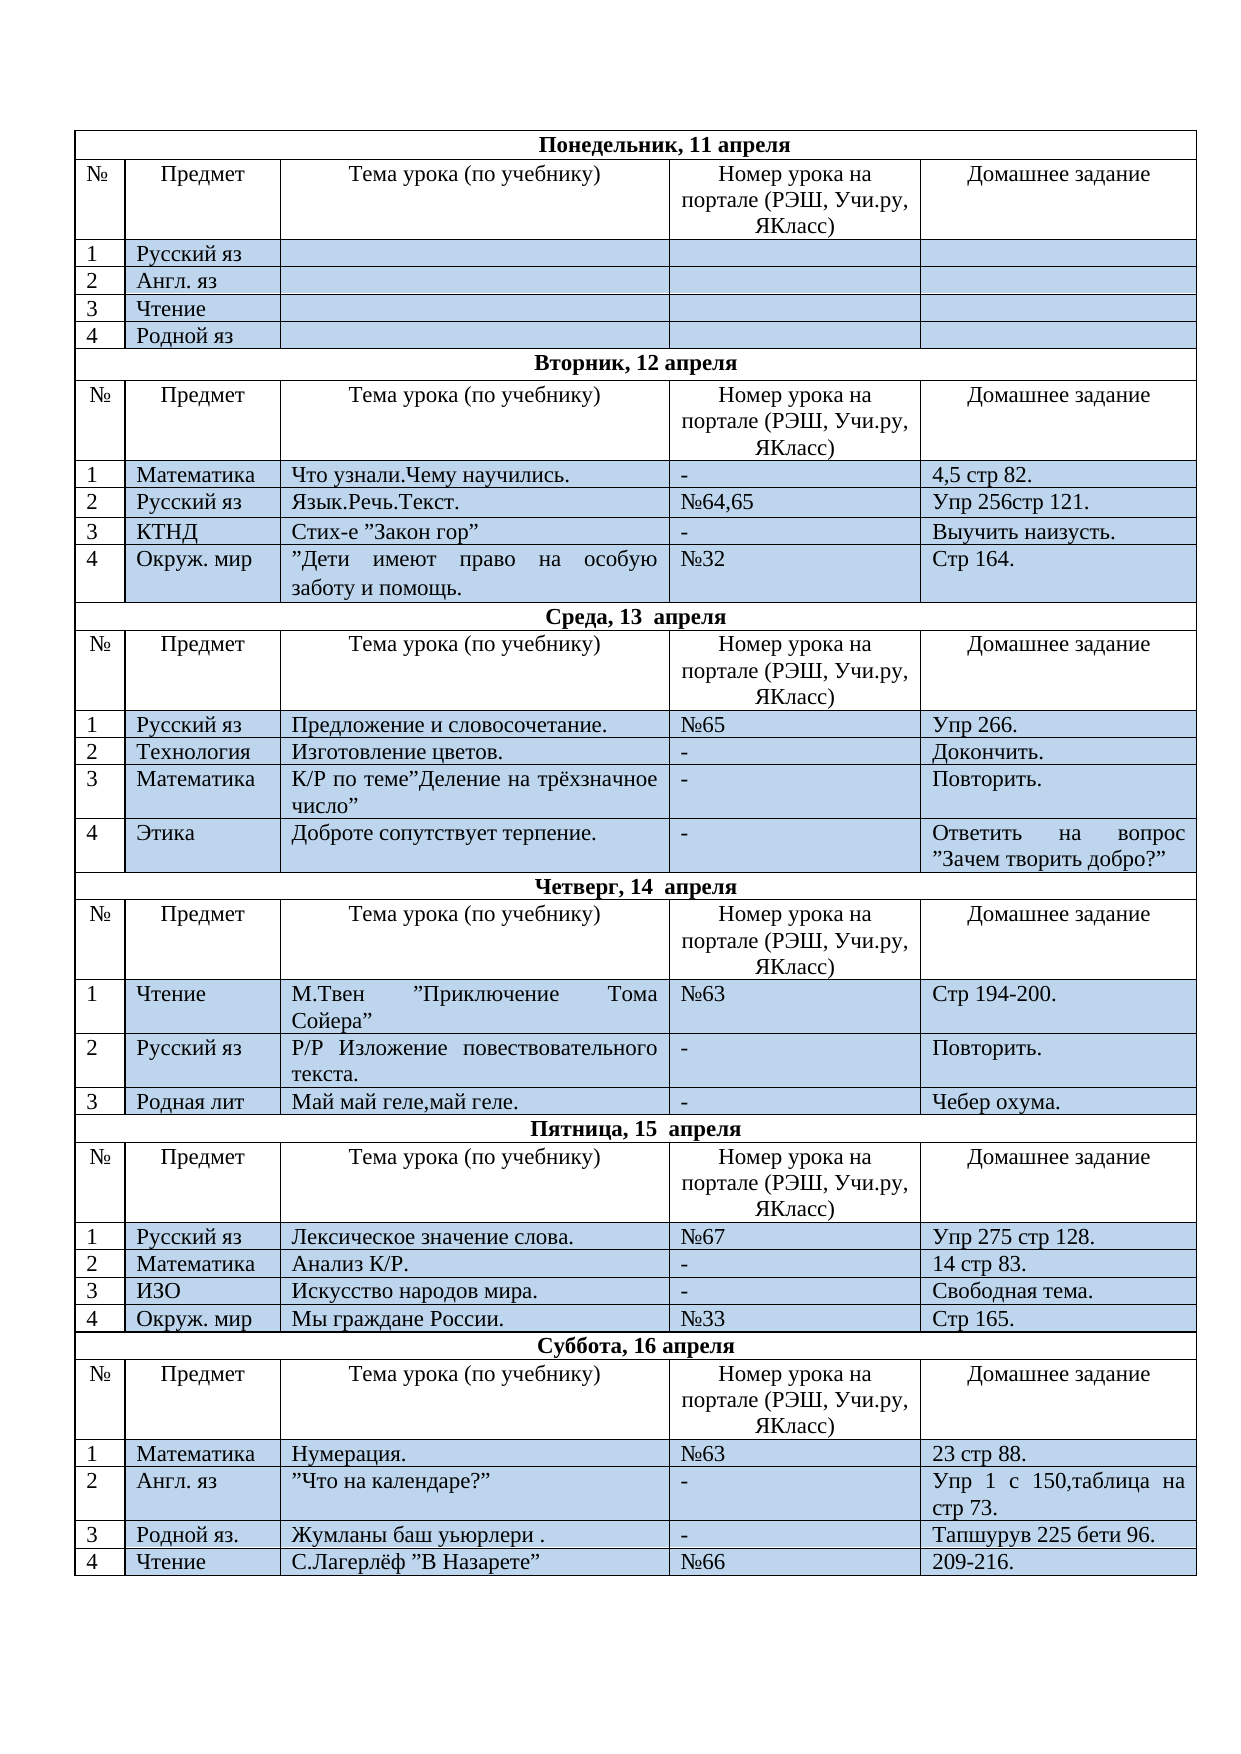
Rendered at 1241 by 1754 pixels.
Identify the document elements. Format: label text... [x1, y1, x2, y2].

table_cell 2 [76, 1467, 124, 1520]
table_cell 4 [76, 1305, 124, 1331]
table_cell Тема урока (по учебнику) [281, 1143, 669, 1222]
table_cell - [670, 1088, 920, 1114]
table_cell Номер урока на портале (РЭШ, Учи.ру, ЯКласс) [670, 1143, 920, 1222]
table_cell 1 [76, 980, 124, 1033]
table_cell №63 [670, 980, 920, 1033]
table_cell [670, 322, 920, 348]
table_cell 2 [76, 1034, 124, 1087]
table_cell Русский яз [126, 488, 280, 517]
table_cell Чтение [126, 980, 280, 1033]
table_cell Тема урока (по учебнику) [281, 1360, 669, 1439]
table_cell Тема урока (по учебнику) [281, 900, 669, 979]
table_cell Номер урока на портале (РЭШ, Учи.ру, ЯКласс) [670, 1360, 920, 1439]
table_cell Предмет [126, 381, 280, 460]
table_cell Выучить наизусть. [921, 518, 1196, 544]
table_cell Четверг, 14 апреля [76, 873, 1196, 899]
table_cell Русский яз [126, 711, 280, 737]
table_cell [281, 240, 669, 266]
table_cell - [670, 1250, 920, 1277]
table_cell Этика [126, 819, 280, 872]
table_cell 3 [76, 518, 124, 544]
table_cell Стр 165. [921, 1305, 1196, 1331]
table_cell 2 [76, 488, 124, 517]
table_cell Упр 266. [921, 711, 1196, 737]
table_cell 3 [76, 1278, 124, 1304]
table_cell Свободная тема. [921, 1278, 1196, 1304]
table_cell Англ. яз [126, 1467, 280, 1520]
table_cell Упр 1 с 150,таблица на стр 73. [921, 1467, 1196, 1520]
table_cell Окруж. мир [126, 1305, 280, 1331]
table_cell Предмет [126, 160, 280, 239]
table_cell [921, 240, 1196, 266]
table_cell 2 [76, 1250, 124, 1277]
table_cell № [76, 381, 124, 460]
table_cell Стих-е ”Закон гор” [281, 518, 669, 544]
table_cell 4,5 стр 82. [921, 461, 1196, 487]
table_cell № [76, 631, 124, 709]
table_cell 209-216. [921, 1549, 1196, 1575]
table_cell Математика [126, 1250, 280, 1277]
table_cell Русский яз [126, 1223, 280, 1249]
table_cell 1 [76, 461, 124, 487]
table_cell 2 [76, 267, 124, 293]
table_cell Чебер охума. [921, 1088, 1196, 1114]
table_cell [921, 295, 1196, 321]
table_cell Предмет [126, 1143, 280, 1222]
table_cell №65 [670, 711, 920, 737]
table_cell Домашнее задание [921, 631, 1196, 709]
table_cell [281, 295, 669, 321]
table_cell - [670, 765, 920, 818]
table_cell Чтение [126, 295, 280, 321]
table_cell Домашнее задание [921, 160, 1196, 239]
table_cell Домашнее задание [921, 900, 1196, 979]
table_cell - [670, 1278, 920, 1304]
table_cell [670, 267, 920, 293]
table_cell Нумерация. [281, 1440, 669, 1466]
table_cell Математика [126, 765, 280, 818]
table_cell [921, 267, 1196, 293]
table_cell № [76, 1143, 124, 1222]
table_cell №64,65 [670, 488, 920, 517]
table_cell Стр 194-200. [921, 980, 1196, 1033]
table_cell Родной яз. [126, 1521, 280, 1547]
table_cell Русский яз [126, 240, 280, 266]
table_cell Предмет [126, 1360, 280, 1439]
table_cell Стр 164. [921, 545, 1196, 602]
table_cell КТНД [126, 518, 280, 544]
table_cell Предложение и словосочетание. [281, 711, 669, 737]
table_cell Чтение [126, 1549, 280, 1575]
table_cell 1 [76, 711, 124, 737]
table_cell ”Дети имеют право на особую заботу и помощь. [281, 545, 669, 602]
table_cell Упр 256стр 121. [921, 488, 1196, 517]
table_cell № [76, 160, 124, 239]
table_cell №66 [670, 1549, 920, 1575]
table_cell Повторить. [921, 765, 1196, 818]
table_cell [281, 267, 669, 293]
table_cell Мы граждане России. [281, 1305, 669, 1331]
table_cell 2 [76, 738, 124, 764]
table_cell №63 [670, 1440, 920, 1466]
table_cell Анализ К/Р. [281, 1250, 669, 1277]
table_cell Родная лит [126, 1088, 280, 1114]
table_cell 1 [76, 240, 124, 266]
table_cell 4 [76, 1549, 124, 1575]
table_cell Домашнее задание [921, 1143, 1196, 1222]
table_cell Номер урока на портале (РЭШ, Учи.ру, ЯКласс) [670, 381, 920, 460]
table_cell - [670, 1467, 920, 1520]
table_cell 4 [76, 322, 124, 348]
table_cell Русский яз [126, 1034, 280, 1087]
table_cell 4 [76, 819, 124, 872]
table_cell Суббота, 16 апреля [76, 1333, 1196, 1359]
table_cell Технология [126, 738, 280, 764]
table_cell М.Твен ”Приключение Тома Сойера” [281, 980, 669, 1033]
table_cell 1 [76, 1440, 124, 1466]
table_cell Упр 275 стр 128. [921, 1223, 1196, 1249]
table_cell Англ. яз [126, 267, 280, 293]
table_cell [670, 240, 920, 266]
table_cell Лексическое значение слова. [281, 1223, 669, 1249]
table_cell №33 [670, 1305, 920, 1331]
table_cell №67 [670, 1223, 920, 1249]
table_cell - [670, 1521, 920, 1547]
table_cell [281, 322, 669, 348]
table_cell ”Что на календаре?” [281, 1467, 669, 1520]
table_cell Предмет [126, 631, 280, 709]
table_cell № [76, 900, 124, 979]
table_cell Ответить на вопрос ”Зачем творить добро?” [921, 819, 1196, 872]
table_cell Среда, 13 апреля [76, 603, 1196, 629]
table_cell Тема урока (по учебнику) [281, 381, 669, 460]
table_cell Изготовление цветов. [281, 738, 669, 764]
table_cell 3 [76, 295, 124, 321]
table_cell 1 [76, 1223, 124, 1249]
table_cell Доброте сопутствует терпение. [281, 819, 669, 872]
table_cell - [670, 819, 920, 872]
table_cell Докончить. [921, 738, 1196, 764]
table_cell №32 [670, 545, 920, 602]
table_cell Номер урока на портале (РЭШ, Учи.ру, ЯКласс) [670, 900, 920, 979]
table_cell С.Лагерлёф ”В Назарете” [281, 1549, 669, 1575]
table_cell Номер урока на портале (РЭШ, Учи.ру, ЯКласс) [670, 631, 920, 709]
table_cell Повторить. [921, 1034, 1196, 1087]
table_cell [670, 295, 920, 321]
table_cell [921, 322, 1196, 348]
table_cell Домашнее задание [921, 381, 1196, 460]
table_cell 14 стр 83. [921, 1250, 1196, 1277]
table_cell Предмет [126, 900, 280, 979]
table_cell 23 стр 88. [921, 1440, 1196, 1466]
table_cell Пятница, 15 апреля [76, 1115, 1196, 1142]
table_cell Математика [126, 461, 280, 487]
table_cell ИЗО [126, 1278, 280, 1304]
table_cell Тема урока (по учебнику) [281, 160, 669, 239]
table_cell Вторник, 12 апреля [76, 349, 1196, 380]
table_cell № [76, 1360, 124, 1439]
table_cell Математика [126, 1440, 280, 1466]
table_cell Искусство народов мира. [281, 1278, 669, 1304]
table_header Понедельник, 11 апреля [76, 131, 1196, 159]
table_cell Май май геле,май геле. [281, 1088, 669, 1114]
table_cell 3 [76, 1088, 124, 1114]
table_cell - [670, 738, 920, 764]
table_cell Жумланы баш уьюрлери . [281, 1521, 669, 1547]
table_cell 4 [76, 545, 124, 602]
table_cell Р/Р Изложение повествовательного текста. [281, 1034, 669, 1087]
table_cell - [670, 461, 920, 487]
table_cell Тема урока (по учебнику) [281, 631, 669, 709]
table_cell Окруж. мир [126, 545, 280, 602]
table_cell - [670, 518, 920, 544]
table_cell Тапшурув 225 бети 96. [921, 1521, 1196, 1547]
table_cell Номер урока на портале (РЭШ, Учи.ру, ЯКласс) [670, 160, 920, 239]
table_cell Домашнее задание [921, 1360, 1196, 1439]
table_cell - [670, 1034, 920, 1087]
table_cell Язык.Речь.Текст. [281, 488, 669, 517]
table_cell Что узнали.Чему научились. [281, 461, 669, 487]
table_cell 3 [76, 1521, 124, 1547]
table_cell Родной яз [126, 322, 280, 348]
table_cell 3 [76, 765, 124, 818]
table_cell К/Р по теме”Деление на трёхзначное число” [281, 765, 669, 818]
